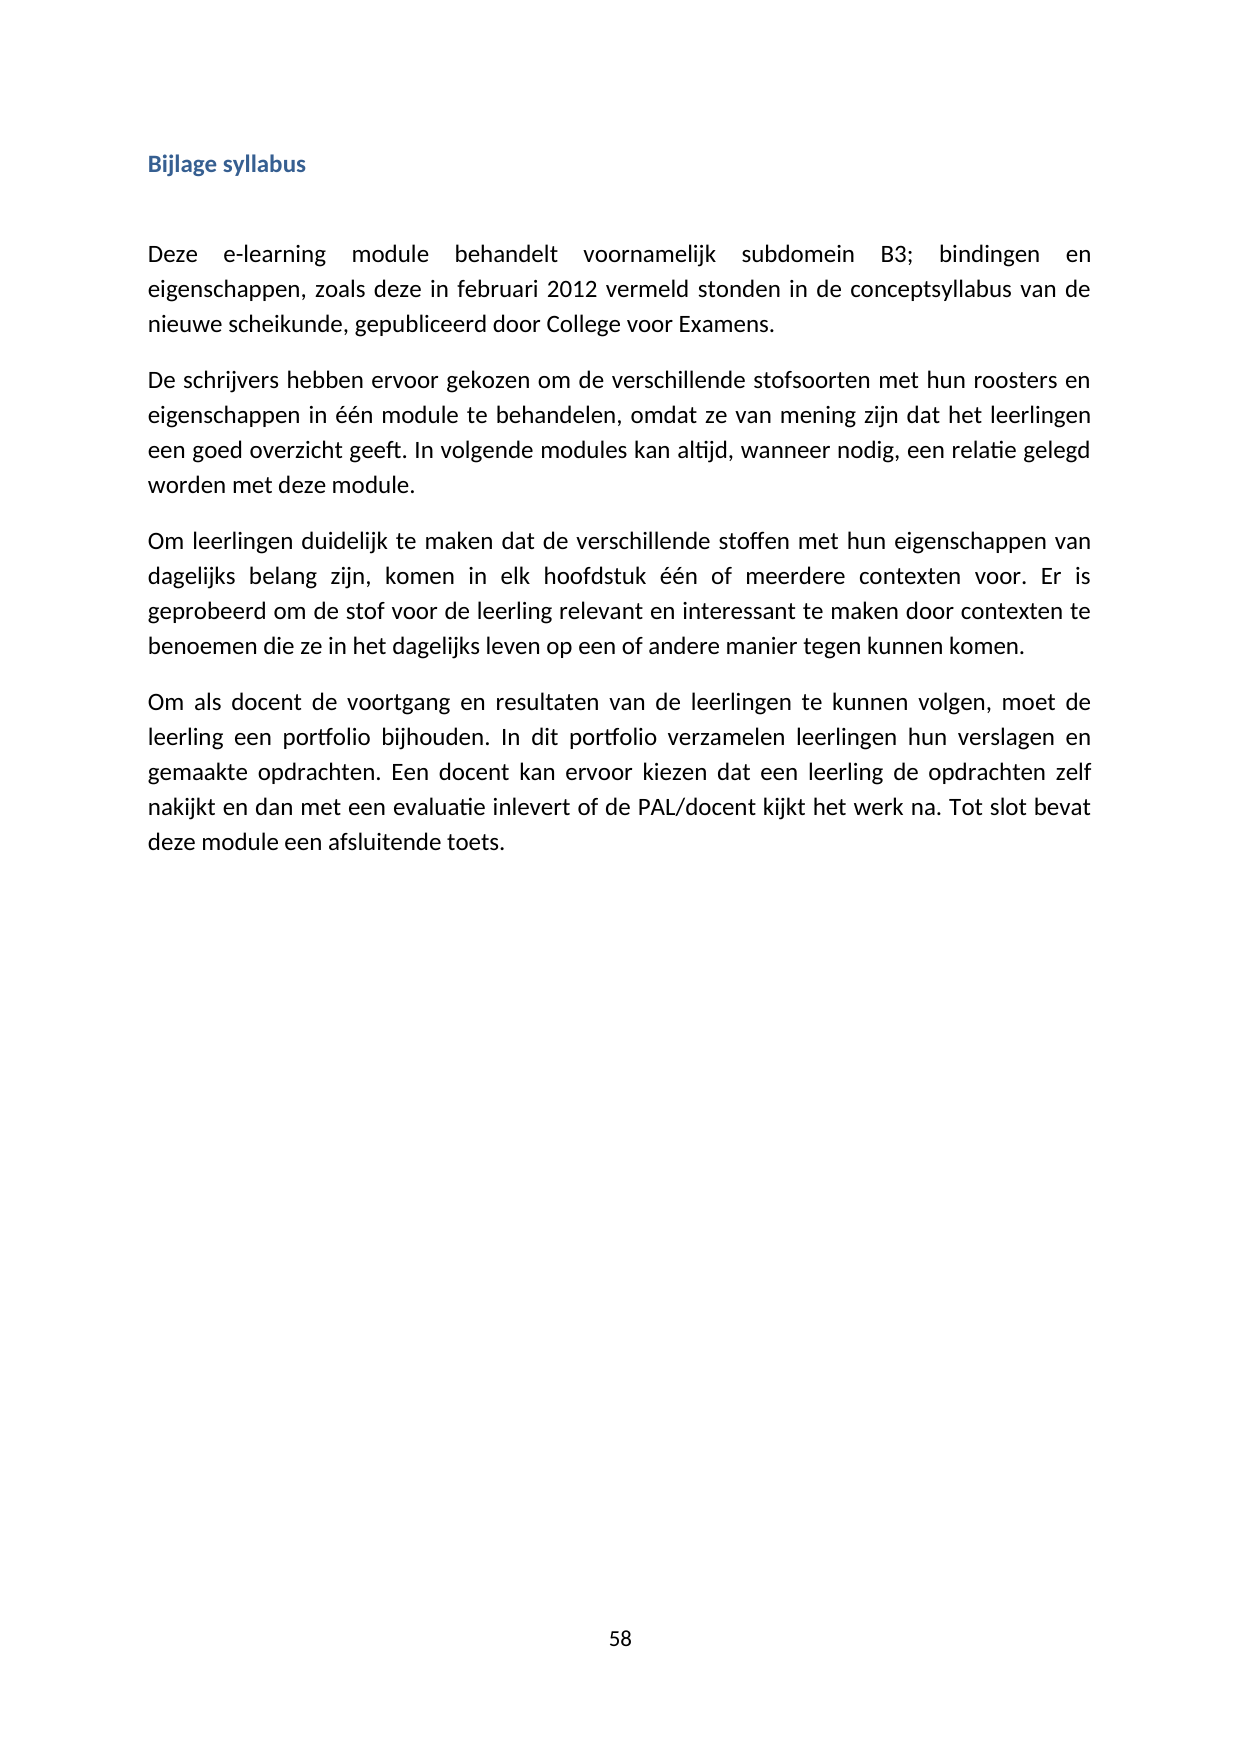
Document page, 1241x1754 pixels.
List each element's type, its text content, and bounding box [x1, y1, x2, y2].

text Om als docent de voortgang en resultaten van de leerlingen te kunnen volgen, moet de leerling een portfolio bijhouden. In dit portfolio verzamelen leerlingen hun verslagen en gemaakte opdrachten. Een docent kan ervoor kiezen dat een leerling de opdrachten zelf nakijkt en dan met een evaluatie inlevert of de PAL/docent kijkt het werk na. Tot slot bevat deze module een afsluitende toets. [148, 686, 1092, 857]
text Deze e-learning module behandelt voornamelijk subdomein B3; bindingen en eigenschappen, zoals deze in februari 2012 vermeld stonden in de conceptsyllabus van de nieuwe scheikunde, gepubliceerd door College voor Examens. [148, 238, 1092, 339]
text Om leerlingen duidelijk te maken dat de verschillende stoffen met hun eigenschappen van dagelijks belang zijn, komen in elk hoofdstuk één of meerdere contexten voor. Er is geprobeerd om de stof voor de leerling relevant en interessant te maken door contexten te benoemen die ze in het dagelijks leven op een of andere manier tegen kunnen komen. [148, 525, 1092, 661]
text De schrijvers hebben ervoor gekozen om de verschillende stofsoorten met hun roosters en eigenschappen in één module te behandelen, omdat ze van mening zijn dat het leerlingen een goed overzicht geeft. In volgende modules kan altijd, wanneer nodig, een relatie gelegd worden met deze module. [148, 364, 1092, 500]
text Bijlage syllabus [148, 148, 1092, 178]
